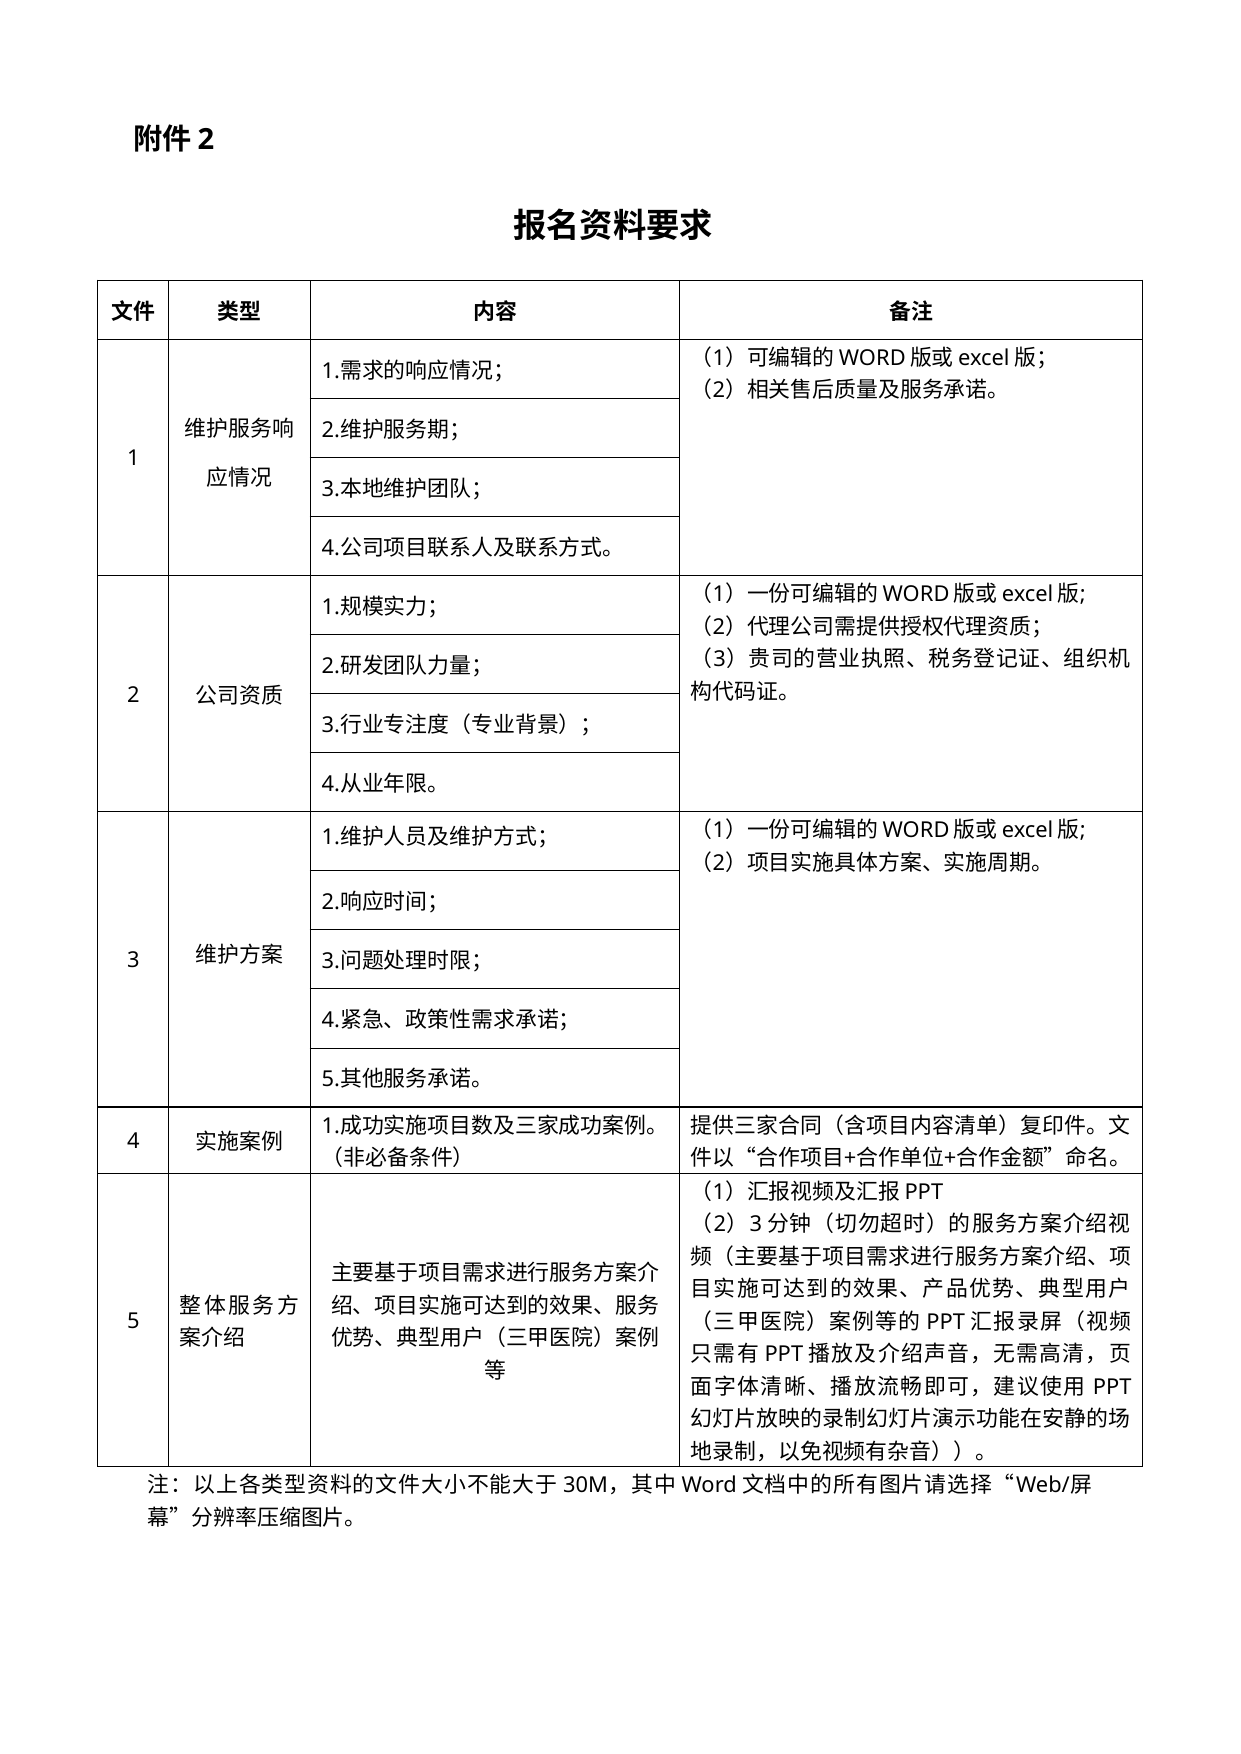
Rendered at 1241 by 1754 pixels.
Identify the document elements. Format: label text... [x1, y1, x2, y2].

table_cell 1.维护人员及维护方式； [311, 812, 679, 870]
table_cell 实施案例 [169, 1108, 310, 1172]
table_cell 2.响应时间； [311, 871, 679, 929]
table_cell 维护方案 [169, 812, 310, 1106]
table_cell 整体服务方案介绍 [169, 1174, 310, 1466]
text 注：以上各类型资料的文件大小不能大于30M，其中Word文档中的所有图片请选择“Web/屏幕”分辨率压缩图片。 [148, 1467, 1092, 1532]
table_cell 4 [98, 1108, 168, 1172]
table_header 文件 [98, 281, 168, 339]
table_cell （1）一份可编辑的WORD版或excel版; （2）代理公司需提供授权代理资质； （3）贵司的营业执照、税务登记证、组织机构代码证。 [680, 576, 1142, 811]
table_cell （1）一份可编辑的WORD版或excel版; （2）项目实施具体方案、实施周期。 [680, 812, 1142, 1106]
table_cell 3.行业专注度（专业背景）； [311, 694, 679, 752]
text 附件2 [133, 104, 1092, 169]
table_cell 3 [98, 812, 168, 1106]
table_cell 公司资质 [169, 576, 310, 811]
table_cell 2.研发团队力量； [311, 635, 679, 693]
table_cell （1）可编辑的WORD版或excel版； （2）相关售后质量及服务承诺。 [680, 340, 1142, 575]
table_cell 3.本地维护团队； [311, 458, 679, 516]
table_header 类型 [169, 281, 310, 339]
table_cell 5 [98, 1174, 168, 1466]
table_cell 4.从业年限。 [311, 753, 679, 811]
table_cell 提供三家合同（含项目内容清单）复印件。文件以“合作项目+合作单位+合作金额”命名。 [680, 1108, 1142, 1172]
table_cell 4.公司项目联系人及联系方式。 [311, 517, 679, 575]
table_cell 2 [98, 576, 168, 811]
table_cell 1 [98, 340, 168, 575]
table_cell 维护服务响应情况 [169, 340, 310, 575]
table_cell （1）汇报视频及汇报PPT （2）3分钟（切勿超时）的服务方案介绍视频（主要基于项目需求进行服务方案介绍、项目实施可达到的效果、产品优势、典型用户（三甲医院）案例等的PPT汇报录屏（视频只需有PPT播放及介绍声音，无需高清，页面字体清晰、播放流畅即可，建议使用PPT幻灯片放映的录制幻灯片演示功能在安静的场地录制，以免视频有杂音））。 [680, 1174, 1142, 1466]
table_cell 2.维护服务期； [311, 399, 679, 457]
table_cell 3.问题处理时限； [311, 930, 679, 988]
table_cell 1.需求的响应情况； [311, 340, 679, 398]
table_cell 1.规模实力； [311, 576, 679, 634]
table_cell 主要基于项目需求进行服务方案介绍、项目实施可达到的效果、服务优势、典型用户（三甲医院）案例等 [311, 1174, 679, 1466]
text 报名资料要求 [133, 191, 1092, 256]
table_cell 5.其他服务承诺。 [311, 1049, 679, 1106]
table_header 内容 [311, 281, 679, 339]
table_header 备注 [680, 281, 1142, 339]
table_cell 4.紧急、政策性需求承诺； [311, 989, 679, 1047]
table_cell 1.成功实施项目数及三家成功案例。 （非必备条件） [311, 1108, 679, 1172]
